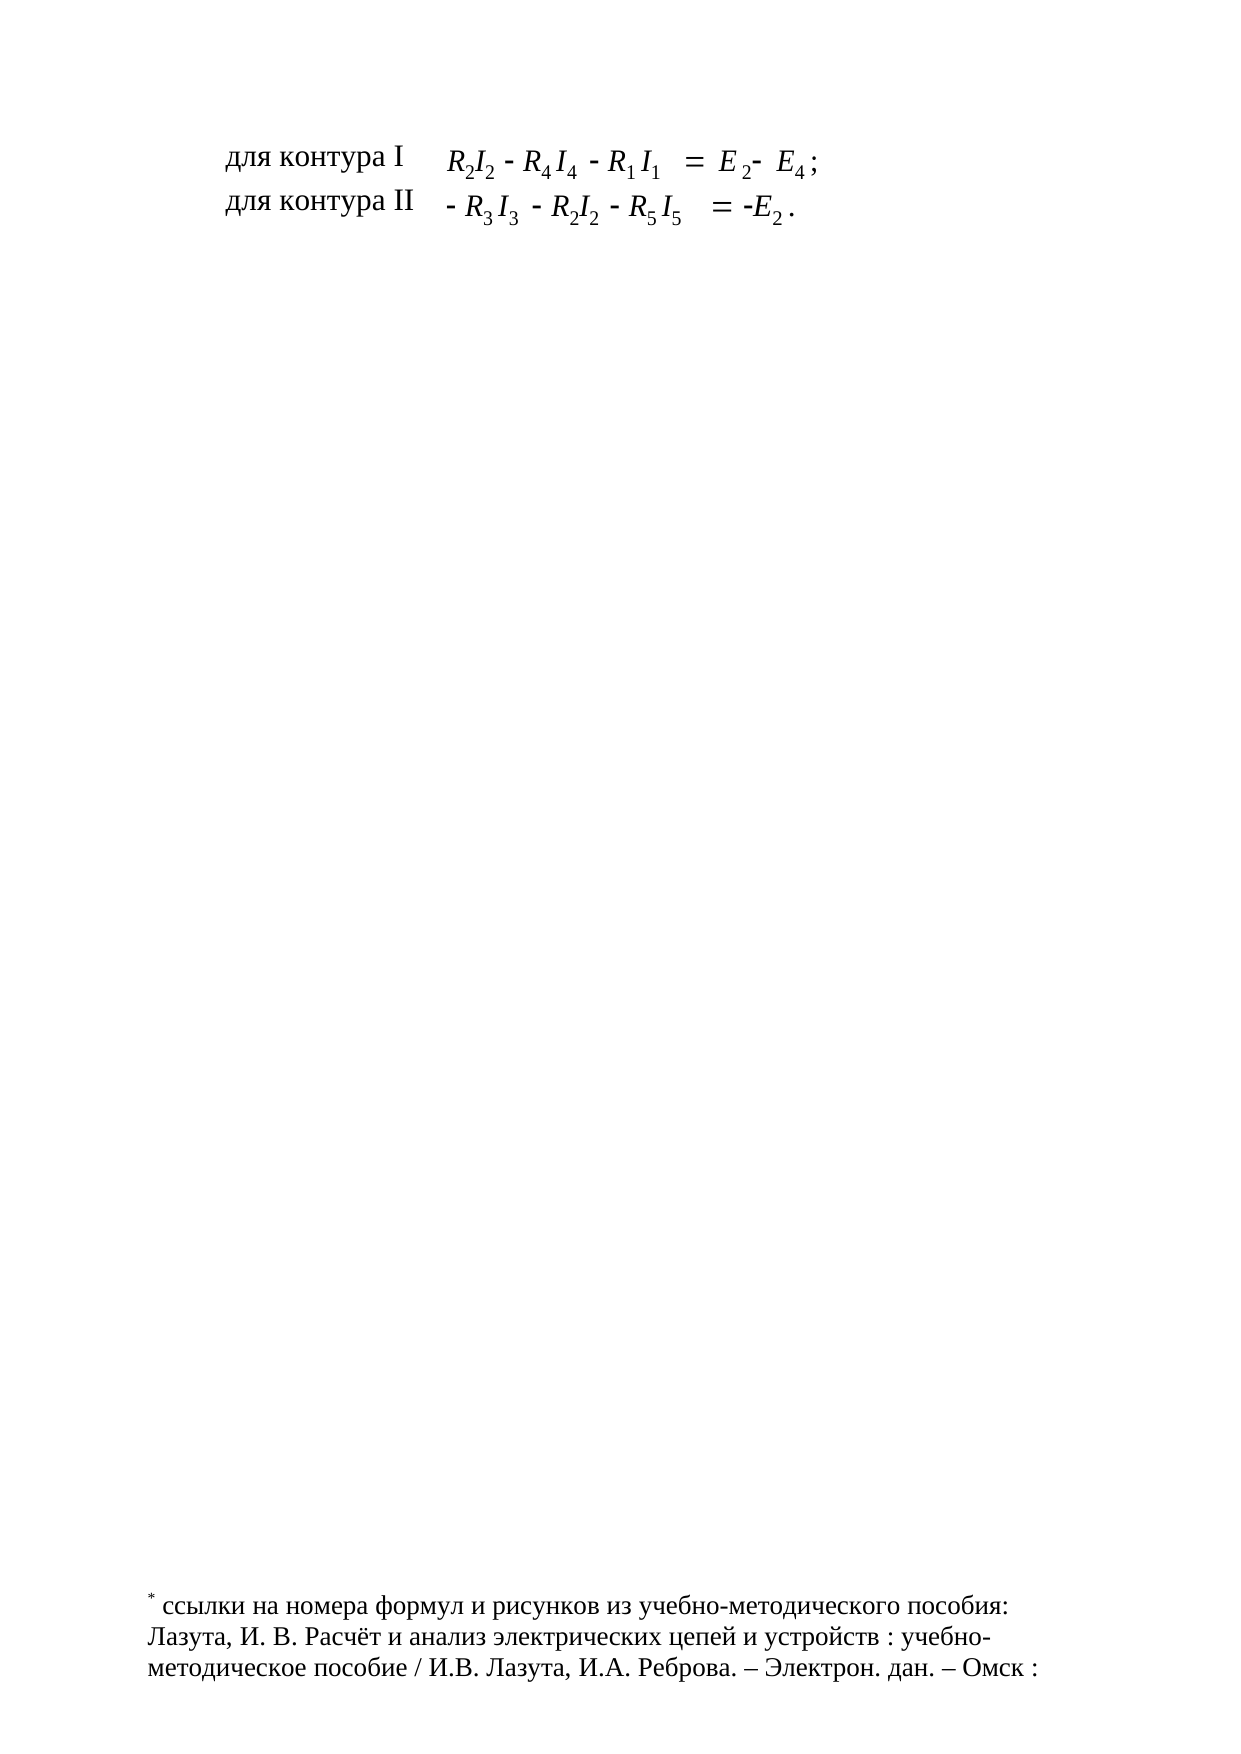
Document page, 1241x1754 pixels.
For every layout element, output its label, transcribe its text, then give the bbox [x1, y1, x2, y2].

text R2I2 - R4 I4  R1 I1 [447, 137, 672, 179]
text  E2 . [709, 182, 1163, 226]
text для контура I [225, 137, 404, 173]
text  R3 I3 - R2I2  R5 I5 [446, 182, 699, 226]
text  E2 E4 ; [683, 137, 1163, 179]
text для контура II [225, 182, 415, 217]
